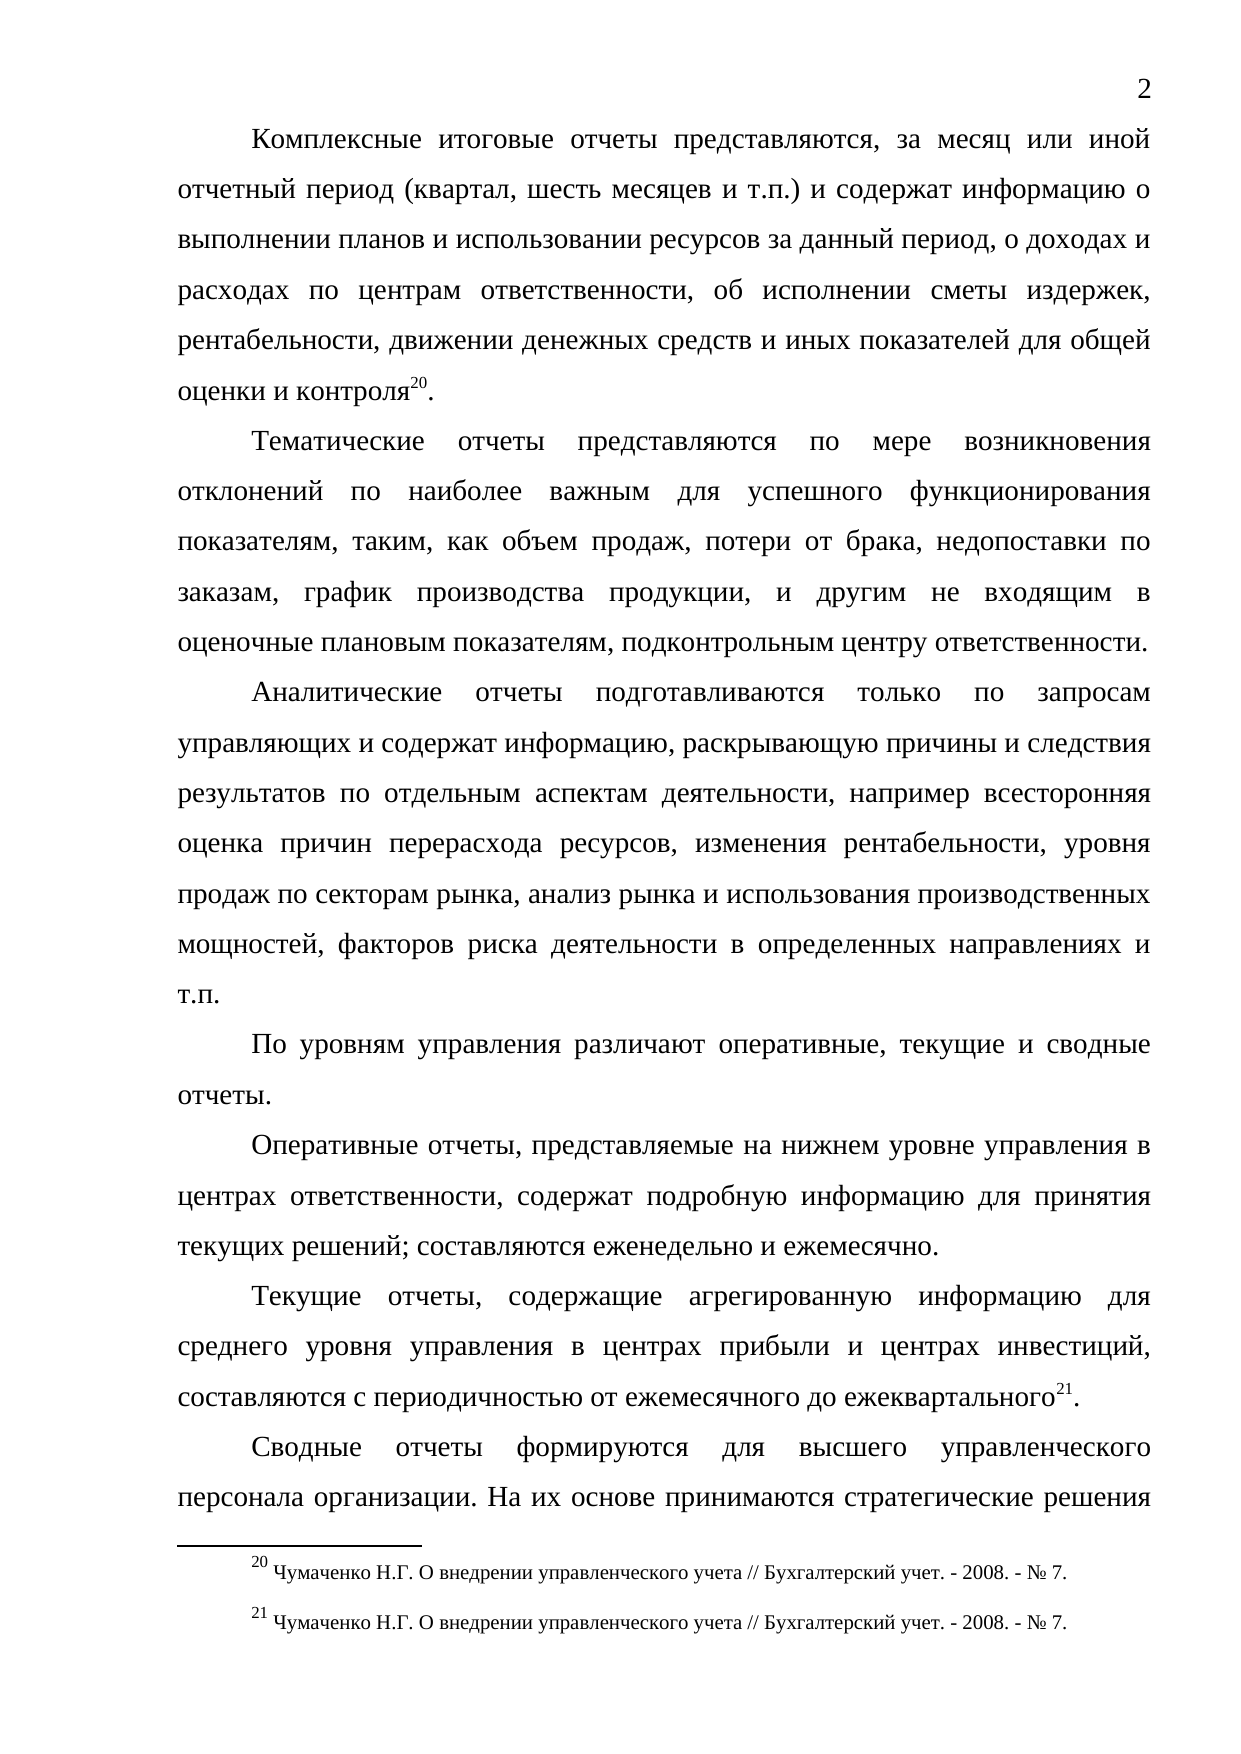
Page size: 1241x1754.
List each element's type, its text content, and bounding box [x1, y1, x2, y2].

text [177, 1429, 1152, 1513]
text Тематические отчеты представляются по мере возникновения отклонений по наиболее важным для успешного функционирования показателям, таким, как объем продаж, потери от брака, недопоставки по заказам, график производства продукции, и другим не входящим в оценочные плановым показателям, подконтрольным центру ответственности. [177, 423, 1152, 658]
text Комплексные итоговые отчеты представляются, за месяц или иной отчетный период (квартал, шесть месяцев и т.п.) и содержат информацию о выполнении планов и использовании ресурсов за данный период, о доходах и расходах по центрам ответственности, об исполнении сметы издержек, рентабельности, движении денежных средств и иных показателей для общей оценки и контроля. [177, 121, 1152, 406]
text Аналитические отчеты подготавливаются только по запросам управляющих и содержат информацию, раскрывающую причины и следствия результатов по отдельным аспектам деятельности, например всесторонняя оценка причин перерасхода ресурсов, изменения рентабельности, уровня продаж по секторам рынка, анализ рынка и использования производственных мощностей, факторов риска деятельности в определенных направлениях и т.п. [177, 674, 1152, 1010]
text По уровням управления различают оперативные, текущие и сводные отчеты. [177, 1027, 1152, 1111]
text Текущие отчеты, содержащие агрегированную информацию для среднего уровня управления в центрах прибыли и центрах инвестиций, составляются с периодичностью от ежемесячного до ежеквартального. [177, 1278, 1152, 1412]
text Оперативные отчеты, представляемые на нижнем уровне управления в центрах ответственности, содержат подробную информацию для принятия текущих решений; составляются еженедельно и ежемесячно. [177, 1127, 1152, 1261]
